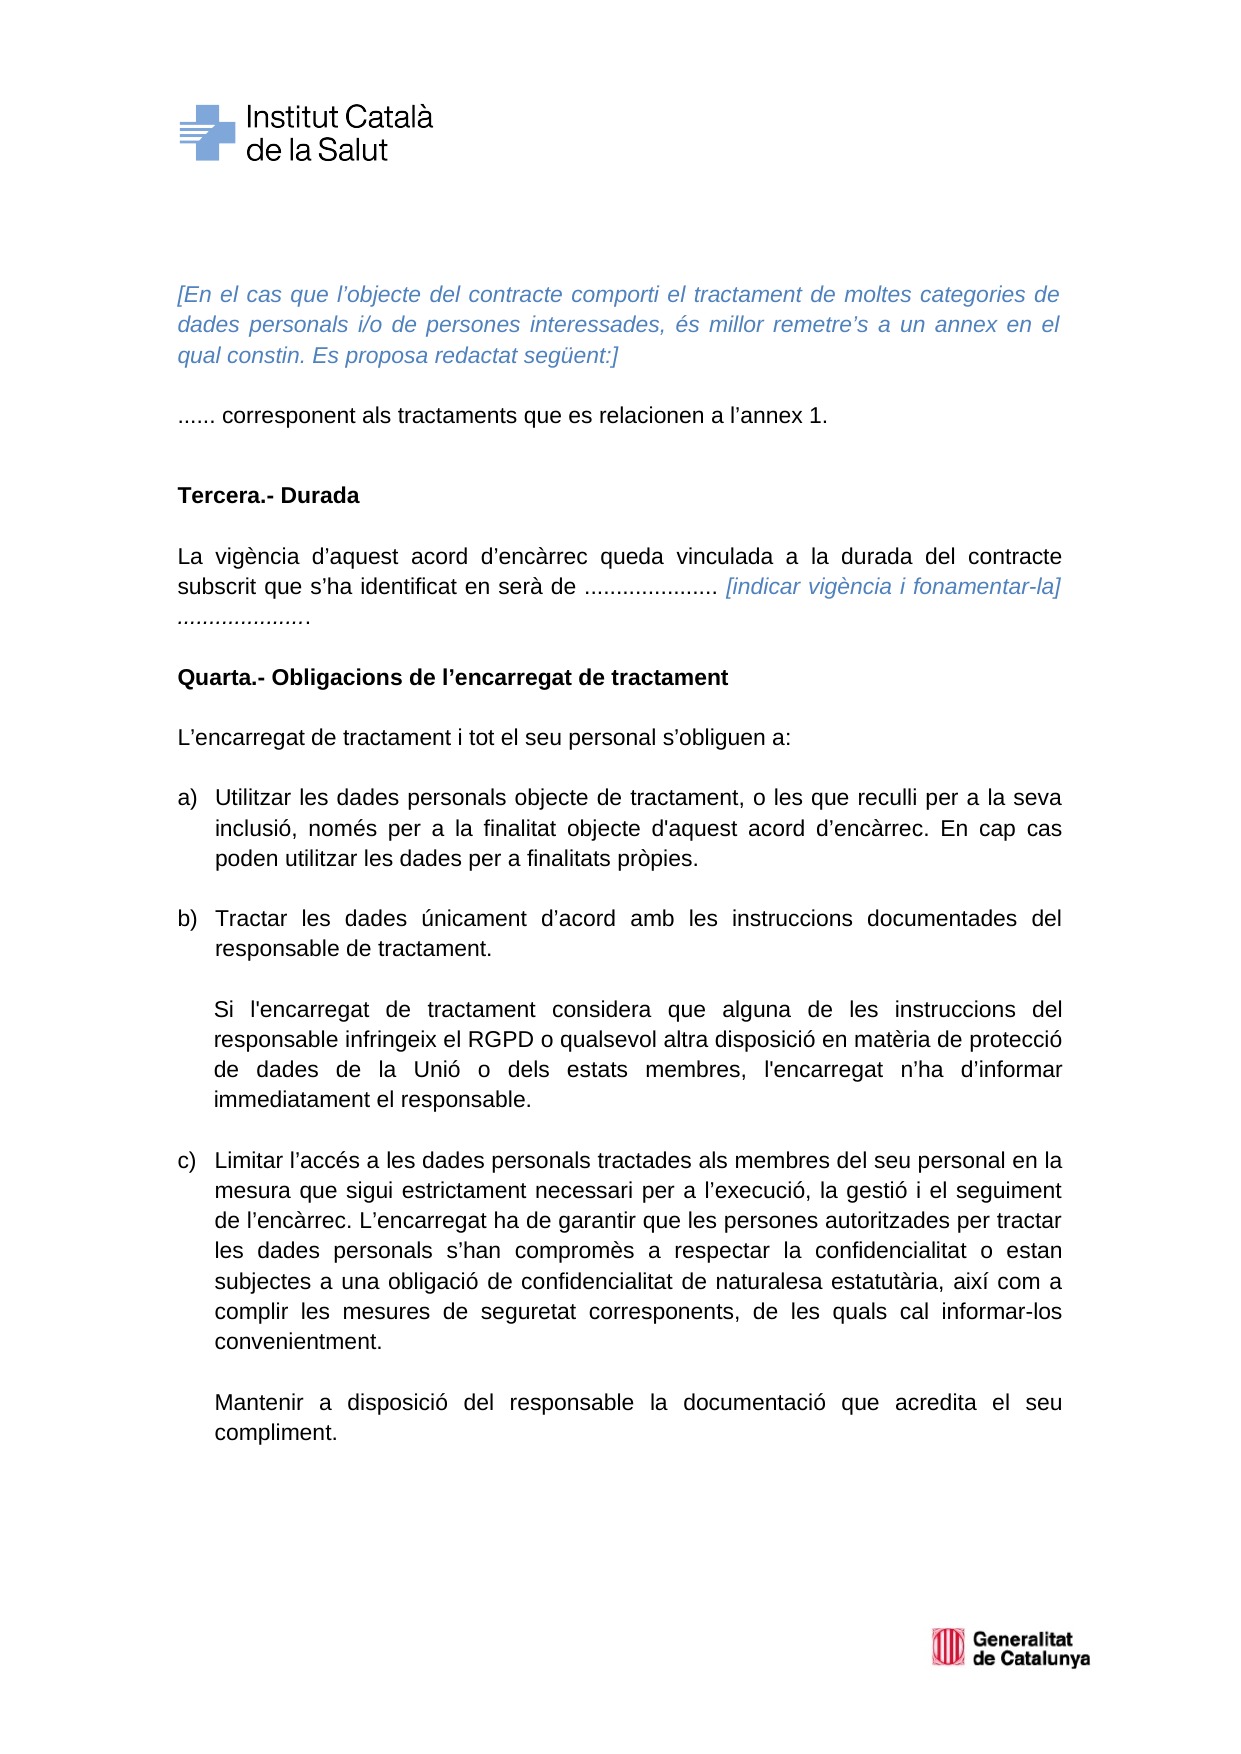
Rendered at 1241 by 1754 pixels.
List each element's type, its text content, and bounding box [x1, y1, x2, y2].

text [En el cas que l’objecte del contracte comporti el tractament de moltes categories de dades personals i/o de persones interessades, és millor remetre’s a un annex en el qual constin. Es proposa redactat següent:] [177, 281, 1063, 368]
list Utilitzar les dades personals objecte de tractament, o les que reculli per a la seva inclusió, només per a la finalitat objecte d'aquest acord d’encàrrec. En cap cas poden utilitzar les dades per a finalitats pròpies. [177, 784, 1063, 871]
list Mantenir a disposició del responsable la documentació que acredita el seu compliment. [214, 1388, 1063, 1445]
text ...... corresponent als tractaments que es relacionen a l’annex 1. [177, 402, 1063, 428]
text Tercera.- Durada [177, 482, 1063, 509]
text L’encarregat de tractament i tot el seu personal s’obliguen a: [177, 724, 1063, 750]
text Si l'encarregat de tractament considera que alguna de les instruccions del responsable infringeix el RGPD o qualsevol altra disposició en matèria de protecció de dades de la Unió o dels estats membres, l'encarregat n’ha d’informar immediatament el responsable. [213, 996, 1063, 1113]
picture [893, 1621, 1129, 1674]
list Tractar les dades únicament d’acord amb les instruccions documentades del responsable de tractament. [177, 905, 1063, 962]
list Limitar l’accés a les dades personals tractades als membres del seu personal en la mesura que sigui estrictament necessari per a l’execució, la gestió i el seguiment de l’encàrrec. L’encarregat ha de garantir que les persones autoritzades per tractar les dades personals s’han compromès a respectar la confidencialitat o estan subjectes a una obligació de confidencialitat de naturalesa estatutària, així com a complir les mesures de seguretat corresponents, de les quals cal informar-los convenientment. [177, 1147, 1063, 1354]
picture [177, 100, 437, 167]
text La vigència d’aquest acord d’encàrrec queda vinculada a la durada del contracte subscrit que s’ha identificat en serà de ..................... [indicar vigència i fonamentar-la] ..................... [177, 543, 1063, 629]
text Quarta.- Obligacions de l’encarregat de tractament [177, 663, 1063, 690]
